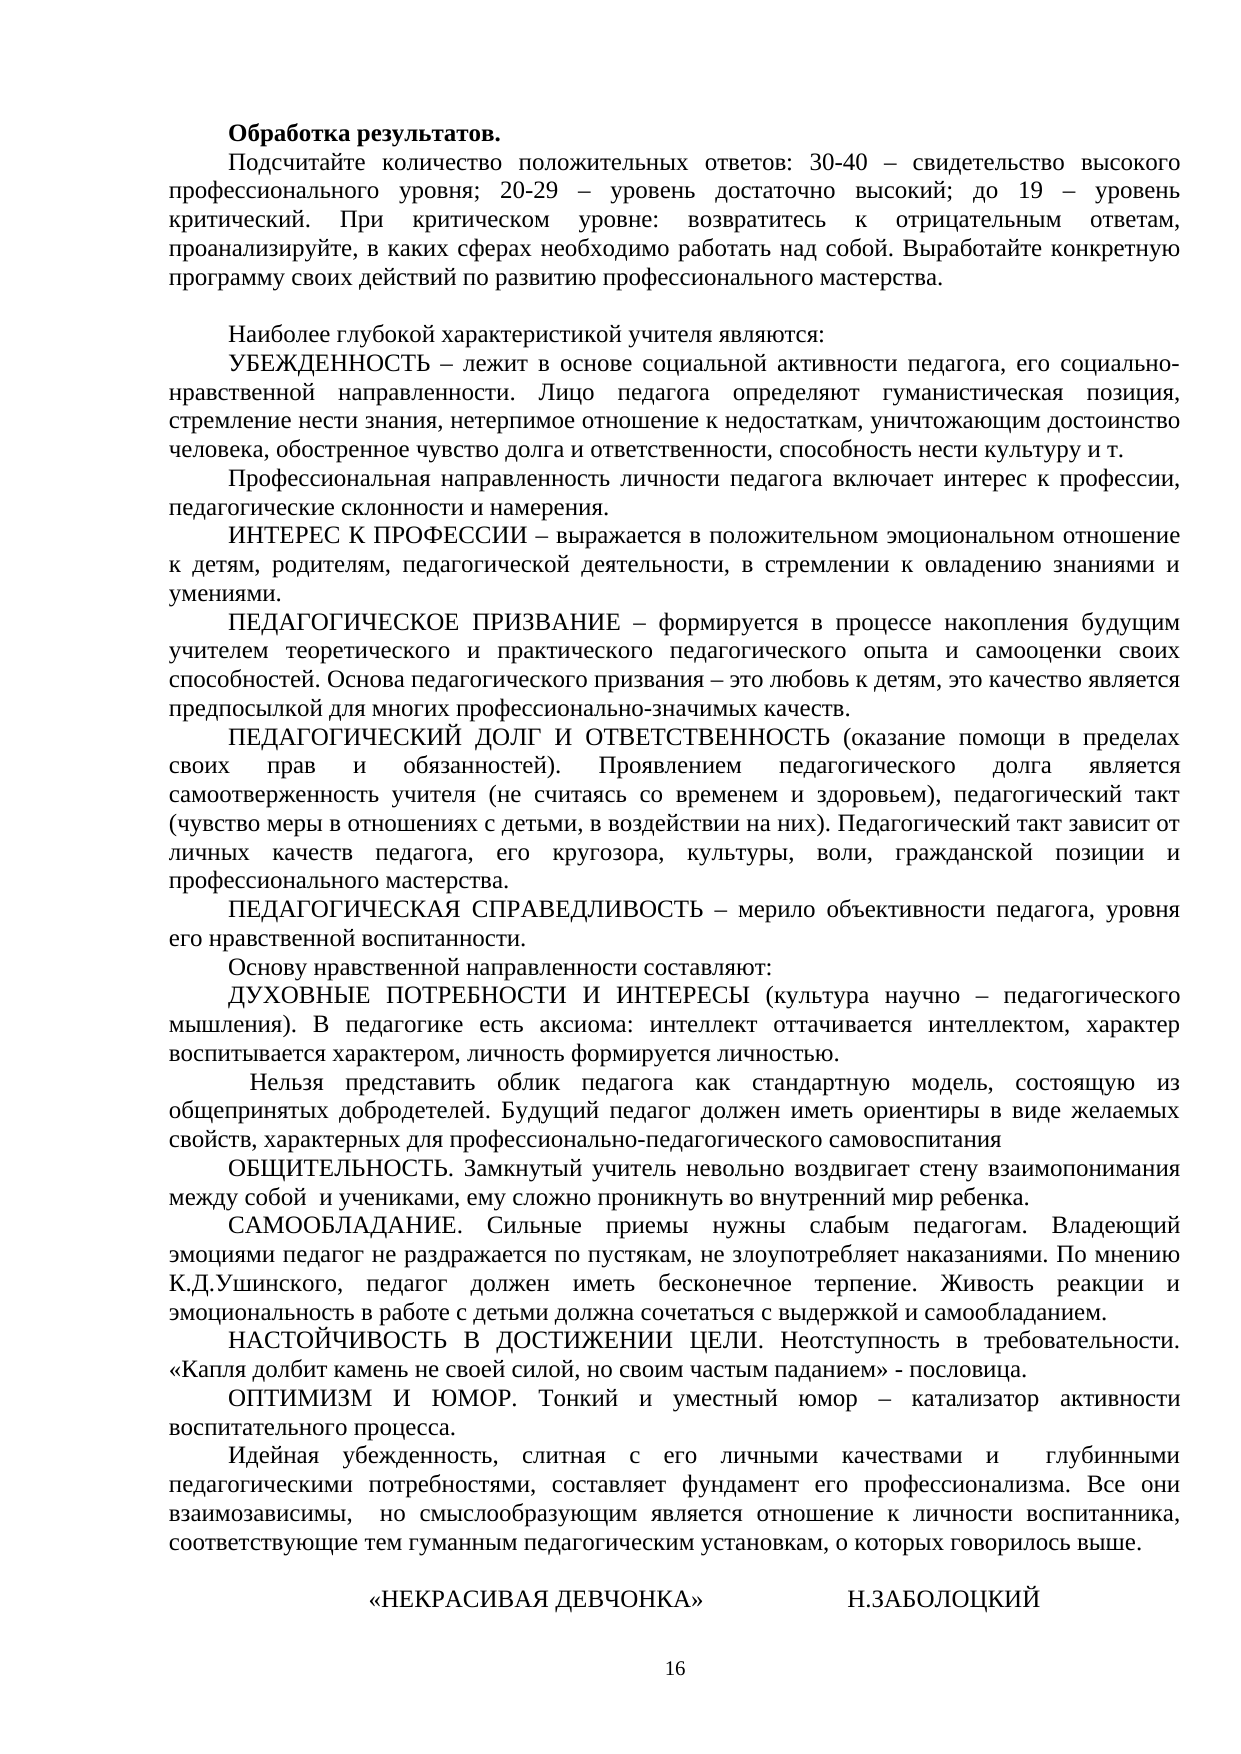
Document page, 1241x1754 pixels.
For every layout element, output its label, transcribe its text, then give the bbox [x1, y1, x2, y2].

text Нельзя представить облик педагога как стандартную модель, состоящую из общепринятых добродетелей. Будущий педагог должен иметь ориентиры в виде желаемых свойств, характерных для профессионально-педагогического самовоспитания [169, 1067, 1181, 1153]
text ПЕДАГОГИЧЕСКИЙ ДОЛГ И ОТВЕТСТВЕННОСТЬ (оказание помощи в пределах своих прав и обязанностей). Проявлением педагогического долга является самоотверженность учителя (не считаясь со временем и здоровьем), педагогический такт (чувство меры в отношениях с детьми, в воздействии на них). Педагогический такт зависит от личных качеств педагога, его кругозора, культуры, воли, гражданской позиции и профессионального мастерства. [169, 722, 1181, 894]
text ОПТИМИЗМ И ЮМОР. Тонкий и уместный юмор – катализатор активности воспитательного процесса. [169, 1383, 1181, 1441]
text ПЕДАГОГИЧЕСКАЯ СПРАВЕДЛИВОСТЬ – мерило объективности педагога, уровня его нравственной воспитанности. [169, 894, 1181, 952]
text САМООБЛАДАНИЕ. Сильные приемы нужны слабым педагогам. Владеющий эмоциями педагог не раздражается по пустякам, не злоупотребляет наказаниями. По мнению К.Д.Ушинского, педагог должен иметь бесконечное терпение. Живость реакции и эмоциональность в работе с детьми должна сочетаться с выдержкой и самообладанием. [169, 1211, 1181, 1326]
text ПЕДАГОГИЧЕСКОЕ ПРИЗВАНИЕ – формируется в процессе накопления будущим учителем теоретического и практического педагогического опыта и самооценки своих способностей. Основа педагогического призвания – это любовь к детям, это качество является предпосылкой для многих профессионально-значимых качеств. [169, 607, 1181, 722]
text Подсчитайте количество положительных ответов: 30-40 – свидетельство высокого профессионального уровня; 20-29 – уровень достаточно высокий; до 19 – уровень критический. При критическом уровне: возвратитесь к отрицательным ответам, проанализируйте, в каких сферах необходимо работать над собой. Выработайте конкретную программу своих действий по развитию профессионального мастерства. [169, 147, 1181, 291]
text НАСТОЙЧИВОСТЬ В ДОСТИЖЕНИИ ЦЕЛИ. Неотступность в требовательности. «Капля долбит камень не своей силой, но своим частым паданием» - пословица. [169, 1326, 1181, 1383]
text «НЕКРАСИВАЯ ДЕВЧОНКА» Н.ЗАБОЛОЦКИЙ [169, 1584, 1181, 1613]
text УБЕЖДЕННОСТЬ – лежит в основе социальной активности педагога, его социально- нравственной направленности. Лицо педагога определяют гуманистическая позиция, стремление нести знания, нетерпимое отношение к недостаткам, уничтожающим достоинство человека, обостренное чувство долга и ответственности, способность нести культуру и т. [169, 348, 1181, 463]
text Идейная убежденность, слитная с его личными качествами и глубинными педагогическими потребностями, составляет фундамент его профессионализма. Все они взаимозависимы, но смыслообразующим является отношение к личности воспитанника, соответствующие тем гуманным педагогическим установкам, о которых говорилось выше. [169, 1441, 1181, 1556]
text ДУХОВНЫЕ ПОТРЕБНОСТИ И ИНТЕРЕСЫ (культура научно – педагогического мышления). В педагогике есть аксиома: интеллект оттачивается интеллектом, характер воспитывается характером, личность формируется личностью. [169, 981, 1181, 1067]
text Наиболее глубокой характеристикой учителя являются: [169, 319, 1181, 348]
text ОБЩИТЕЛЬНОСТЬ. Замкнутый учитель невольно воздвигает стену взаимопонимания между собой и учениками, ему сложно проникнуть во внутренний мир ребенка. [169, 1153, 1181, 1211]
text Профессиональная направленность личности педагога включает интерес к профессии, педагогические склонности и намерения. [169, 463, 1181, 521]
text ИНТЕРЕС К ПРОФЕССИИ – выражается в положительном эмоциональном отношение к детям, родителям, педагогической деятельности, в стремлении к овладению знаниями и умениями. [169, 521, 1181, 607]
text Обработка результатов. [169, 118, 1181, 147]
text Основу нравственной направленности составляют: [169, 952, 1181, 981]
